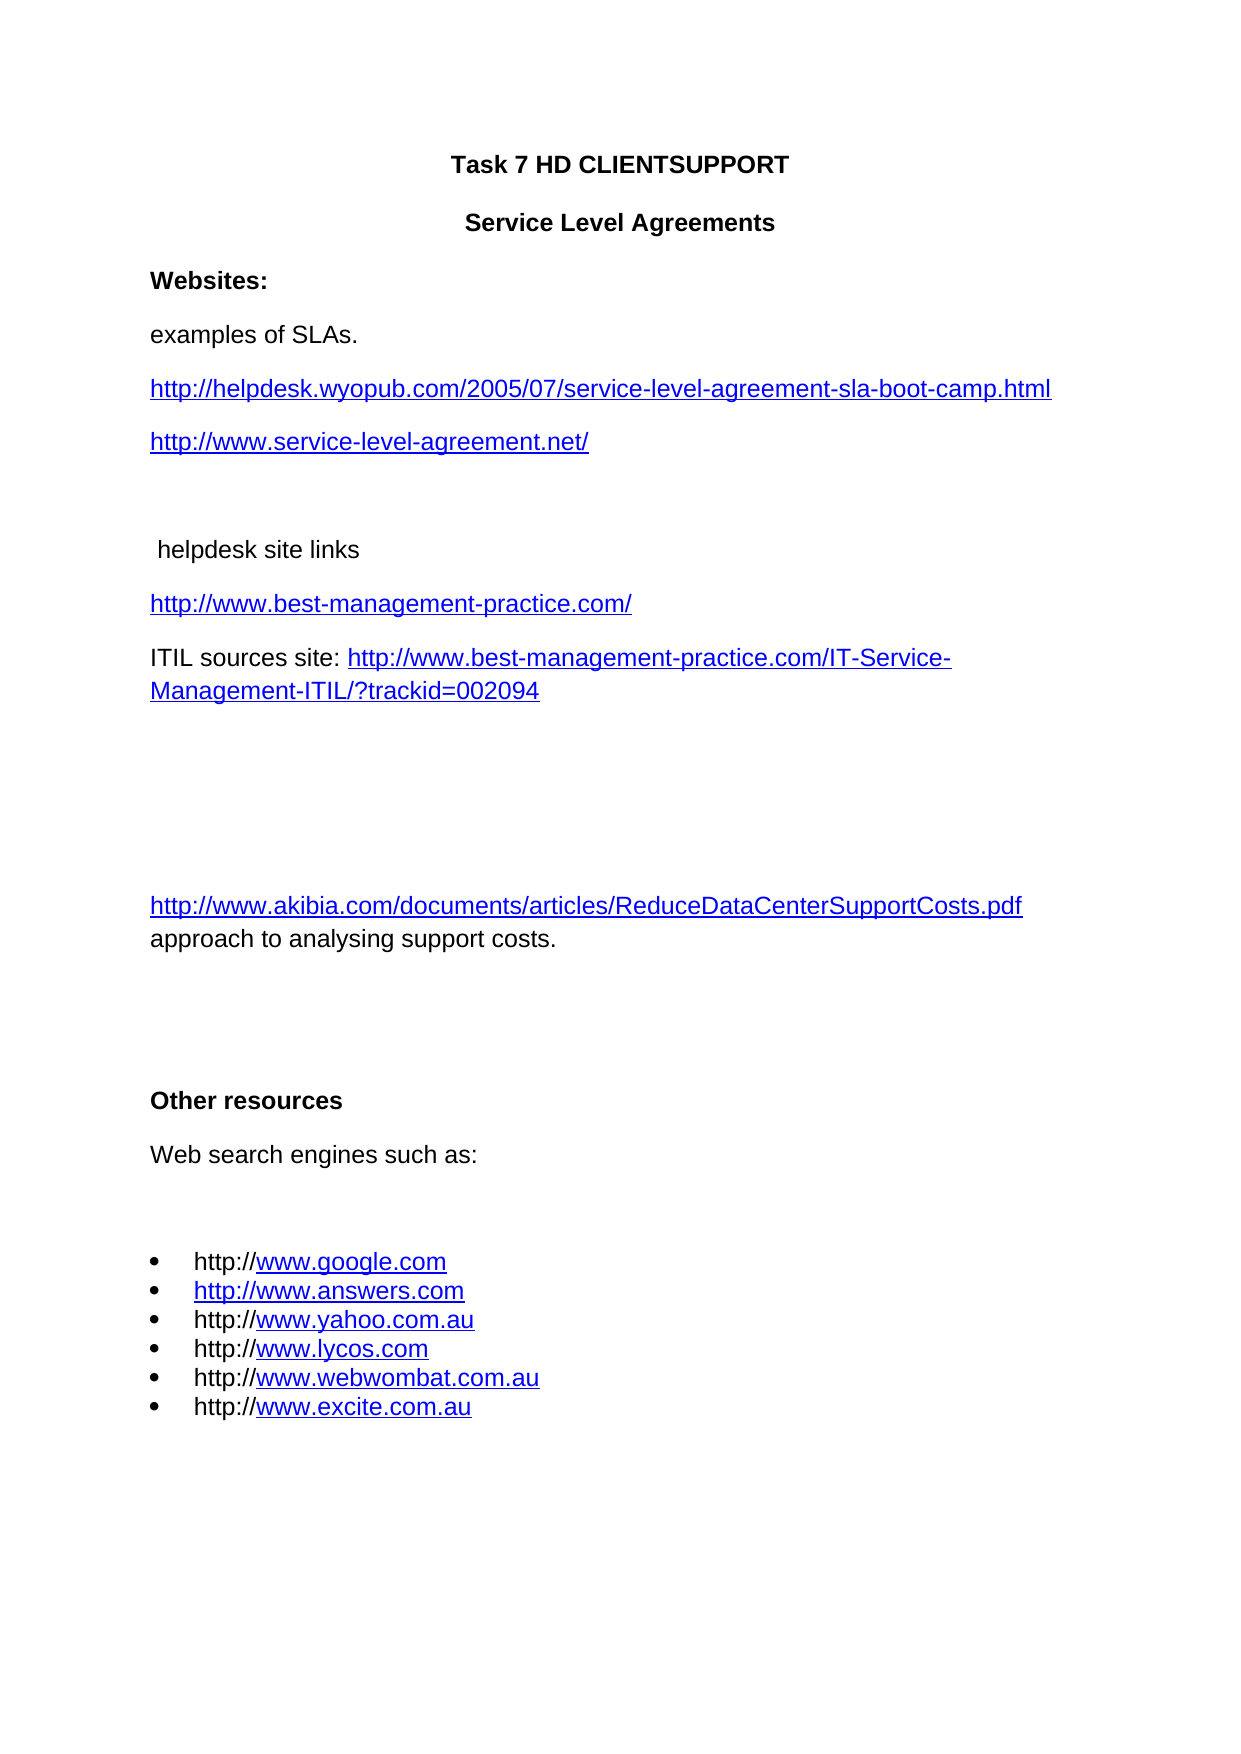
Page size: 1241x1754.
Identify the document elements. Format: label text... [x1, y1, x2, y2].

text ITIL sources site: http://www.best-management-practice.com/IT-Service-Management-ITIL/?trackid=002094 [150, 643, 1090, 704]
text http://www.akibia.com/documents/articles/ReduceDataCenterSupportCosts.pdf approach to analysing support costs. [150, 891, 1090, 953]
list http://www.yahoo.com.au [150, 1305, 1090, 1334]
text Web search engines such as: [150, 1140, 1090, 1168]
list http://www.lycos.com [150, 1334, 1090, 1363]
text Websites: [150, 266, 1090, 294]
text http://helpdesk.wyopub.com/2005/07/service-level-agreement-sla-boot-camp.html [150, 373, 1090, 402]
text helpdesk site links [150, 535, 1090, 564]
text Task 7 HD CLIENTSUPPORT [150, 150, 1090, 179]
text Other resources [150, 1086, 1090, 1114]
list http://www.excite.com.au [150, 1392, 1090, 1421]
list http://www.google.com [150, 1247, 1090, 1276]
text http://www.best-management-practice.com/ [150, 589, 1090, 618]
list http://www.answers.com [150, 1276, 1090, 1305]
text Service Level Agreements [150, 208, 1090, 237]
text examples of SLAs. [150, 320, 1090, 348]
text http://www.service-level-agreement.net/ [150, 427, 1090, 456]
list http://www.webwombat.com.au [150, 1363, 1090, 1392]
